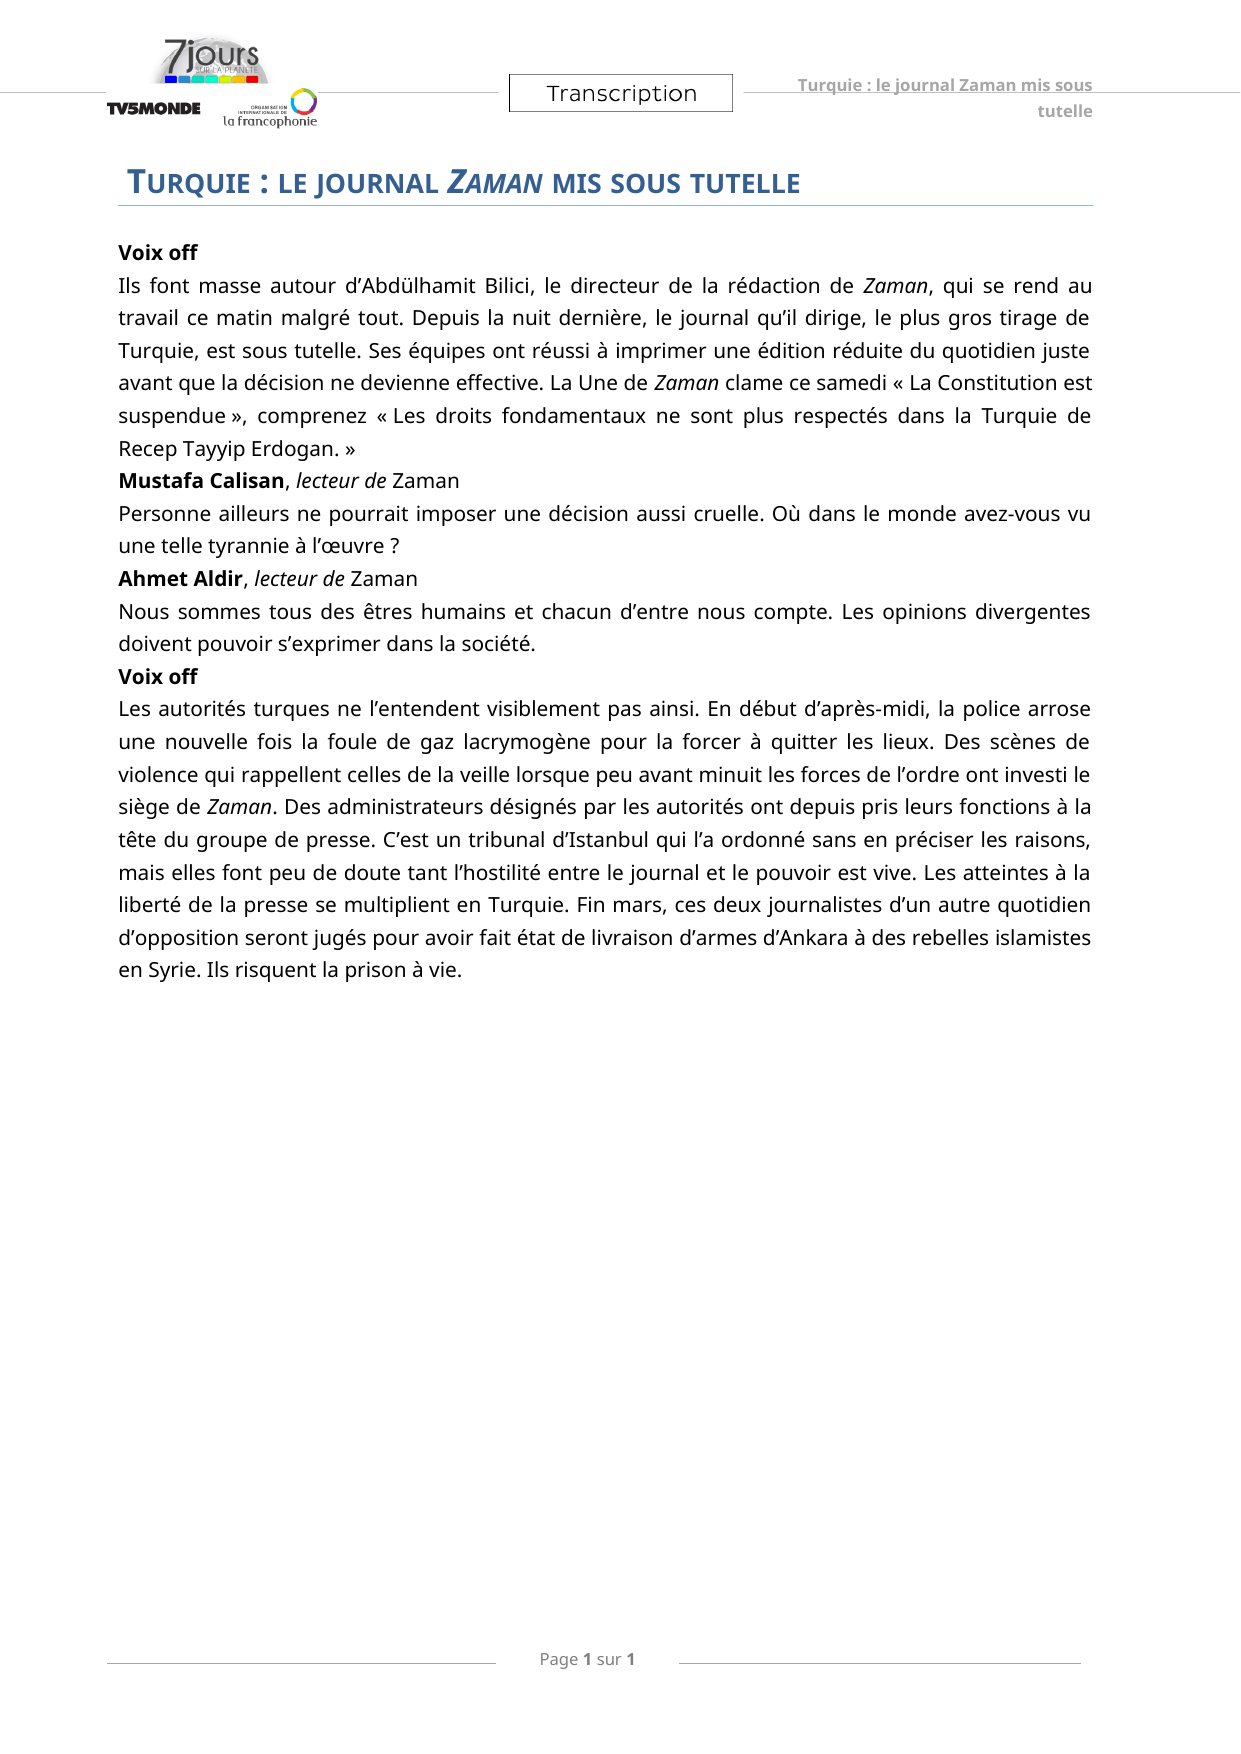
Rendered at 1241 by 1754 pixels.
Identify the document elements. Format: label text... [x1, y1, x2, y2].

title Turquie : le journal Zaman mis sous tutelle [118, 158, 1093, 205]
text Mustafa Calisan, lecteur de Zaman [118, 466, 1093, 495]
picture [0, 0, 1241, 130]
text Ahmet Aldir, lecteur de Zaman [118, 564, 1093, 593]
text Ils font masse autour d’Abdülhamit Bilici, le directeur de la rédaction de Zaman, qui se rend au travail ce matin malgré tout. Depuis la nuit dernière, le journal qu’il dirige, le plus gros tirage de Turquie, est sous tutelle. Ses équipes ont réussi à imprimer une édition réduite du quotidien juste avant que la décision ne devienne effective. La Une de Zaman clame ce samedi « La Constitution est suspendue », comprenez « Les droits fondamentaux ne sont plus respectés dans la Turquie de Recep Tayyip Erdogan. » [118, 271, 1093, 462]
text Nous sommes tous des êtres humains et chacun d’entre nous compte. Les opinions divergentes doivent pouvoir s’exprimer dans la société. [118, 597, 1093, 658]
text Personne ailleurs ne pourrait imposer une décision aussi cruelle. Où dans le monde avez-vous vu une telle tyrannie à l’œuvre ? [118, 499, 1093, 560]
text Voix off [118, 238, 1093, 267]
text Voix off [118, 662, 1093, 690]
text Les autorités turques ne l’entendent visiblement pas ainsi. En début d’après-midi, la police arrose une nouvelle fois la foule de gaz lacrymogène pour la forcer à quitter les lieux. Des scènes de violence qui rappellent celles de la veille lorsque peu avant minuit les forces de l’ordre ont investi le siège de Zaman. Des administrateurs désignés par les autorités ont depuis pris leurs fonctions à la tête du groupe de presse. C’est un tribunal d’Istanbul qui l’a ordonné sans en préciser les raisons, mais elles font peu de doute tant l’hostilité entre le journal et le pouvoir est vive. Les atteintes à la liberté de la presse se multiplient en Turquie. Fin mars, ces deux journalistes d’un autre quotidien d’opposition seront jugés pour avoir fait état de livraison d’armes d’Ankara à des rebelles islamistes en Syrie. Ils risquent la prison à vie. [118, 694, 1093, 984]
